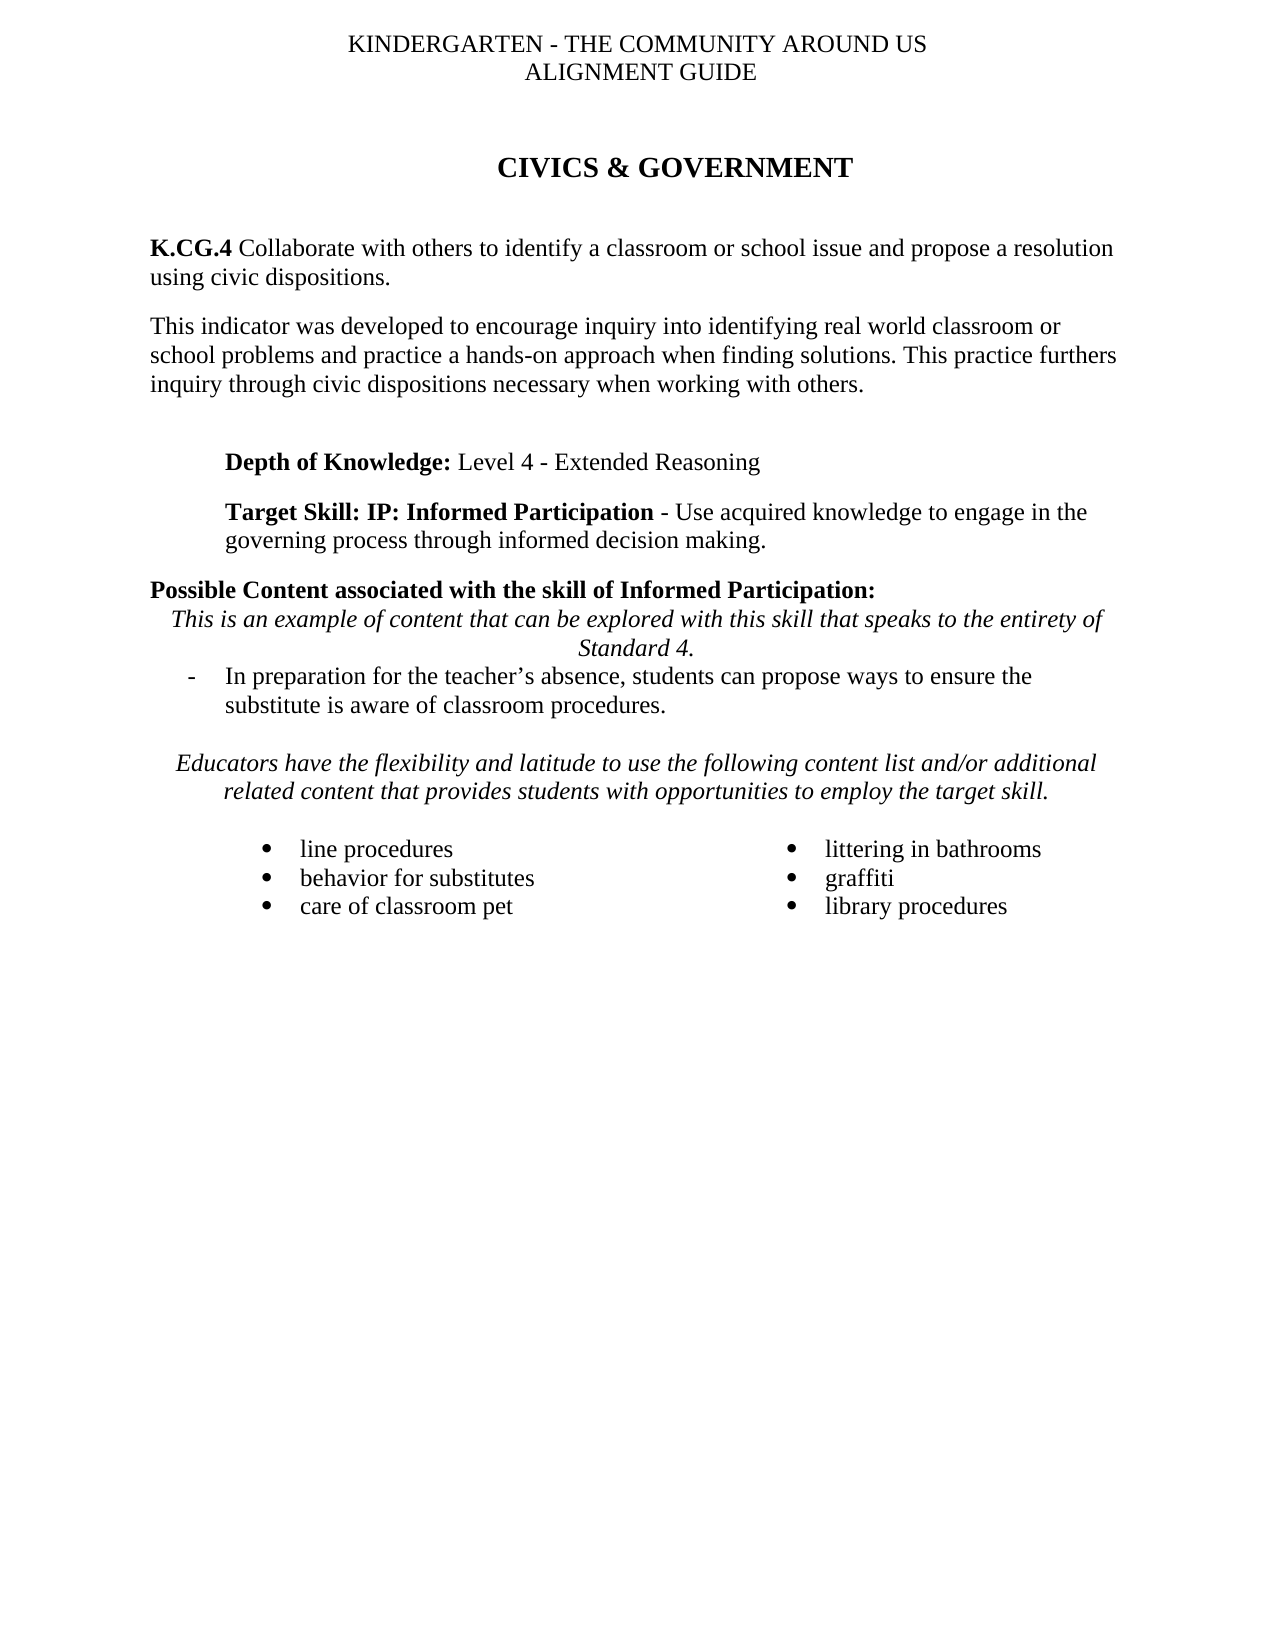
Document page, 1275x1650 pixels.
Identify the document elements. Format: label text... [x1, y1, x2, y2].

text K.CG.4 Collaborate with others to identify a classroom or school issue and propose a resolution using civic dispositions. [150, 233, 1125, 291]
list In preparation for the teacher’s absence, students can propose ways to ensure the substitute is aware of classroom procedures. [187, 661, 1125, 719]
text CIVICS & GOVERNMENT [150, 150, 1125, 183]
text Educators have the flexibility and latitude to use the following content list and/or additional related content that provides students with opportunities to employ the target skill. [150, 748, 1125, 805]
list line procedures [262, 834, 600, 863]
text Depth of Knowledge: Level 4 - Extended Reasoning [225, 447, 1125, 476]
list littering in bathrooms [787, 834, 1125, 863]
list graffiti [787, 863, 1125, 891]
list library procedures [787, 891, 1125, 920]
text This indicator was developed to encourage inquiry into identifying real world classroom or school problems and practice a hands-on approach when finding solutions. This practice furthers inquiry through civic dispositions necessary when working with others. [150, 311, 1125, 398]
text This is an example of content that can be explored with this skill that speaks to the entirety of Standard 4. [150, 604, 1125, 661]
list behavior for substitutes [262, 863, 600, 891]
text Possible Content associated with the skill of Informed Participation: [150, 575, 1125, 604]
text Target Skill: IP: Informed Participation - Use acquired knowledge to engage in the governing process through informed decision making. [225, 497, 1125, 554]
list care of classroom pet [262, 891, 600, 920]
